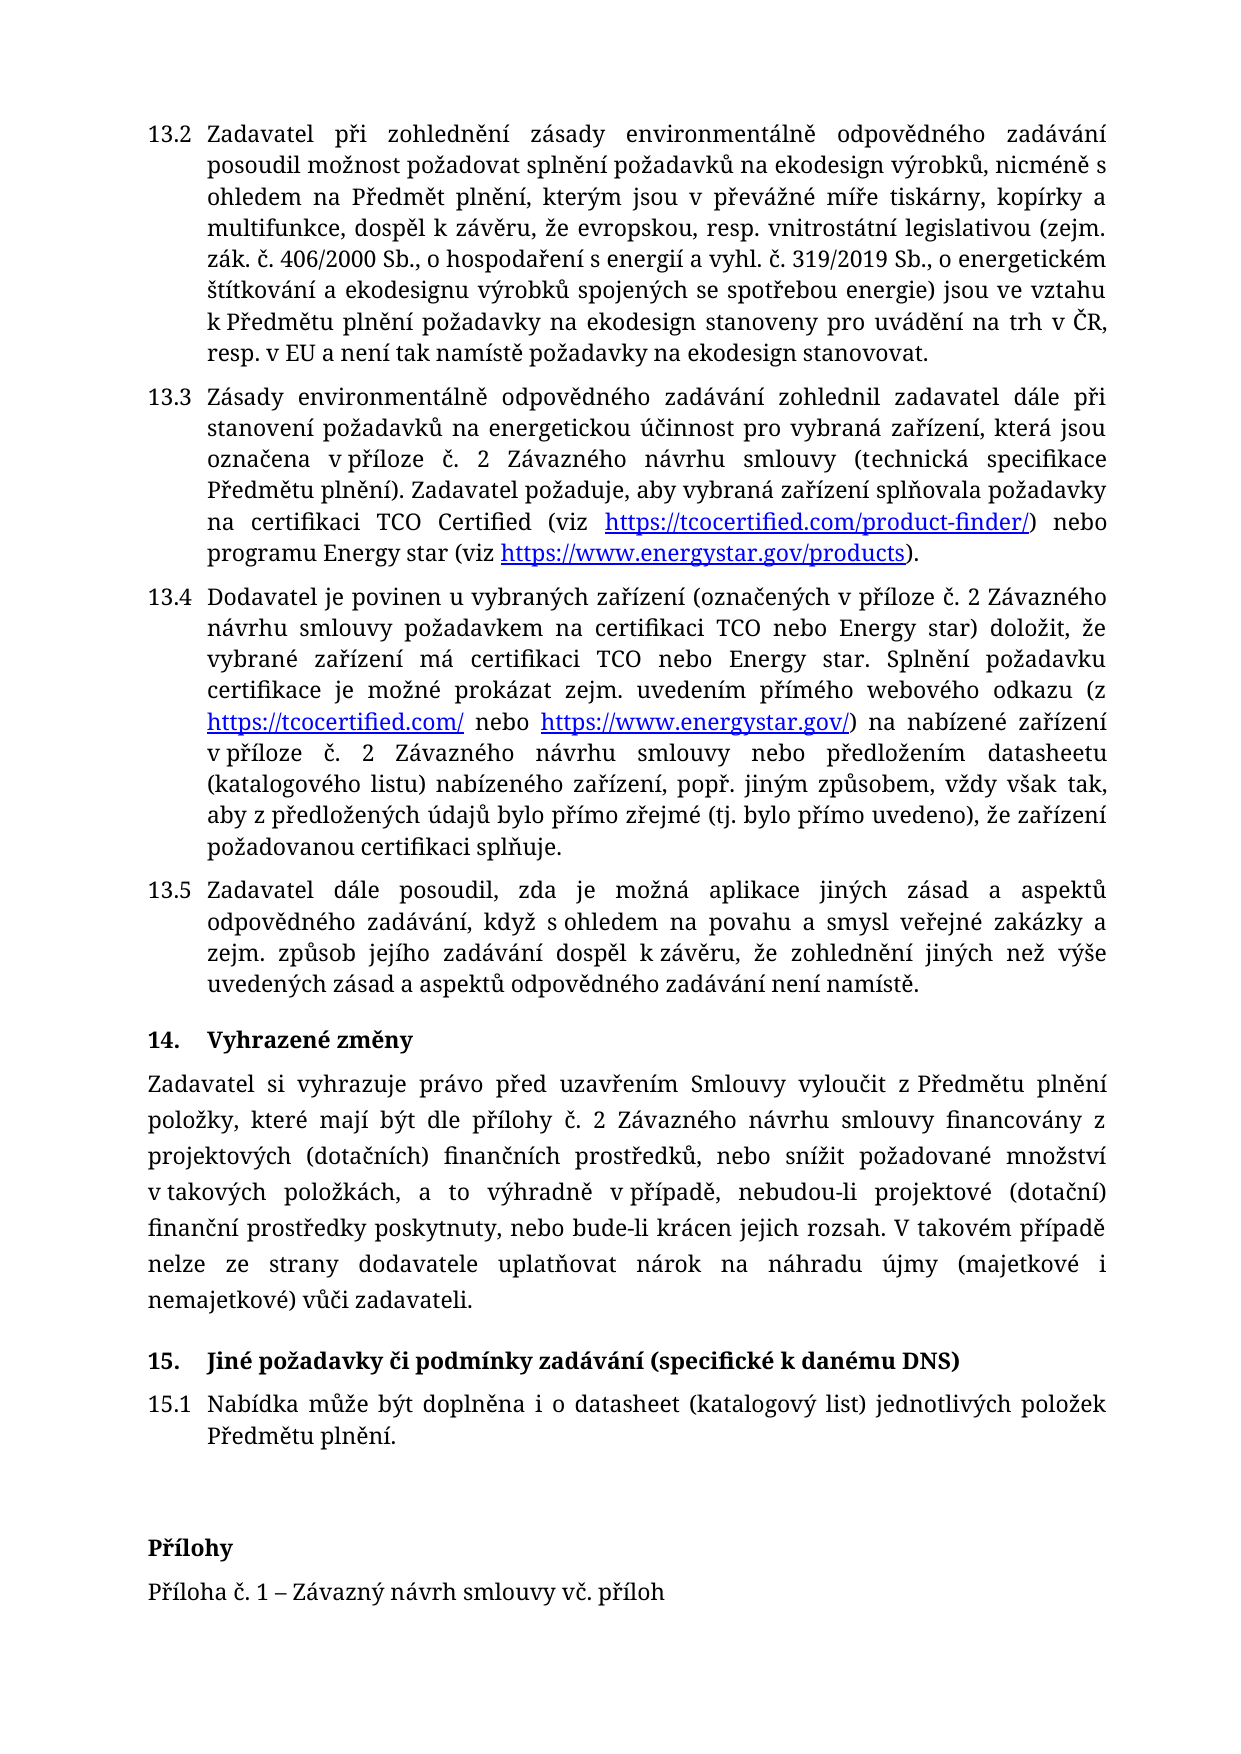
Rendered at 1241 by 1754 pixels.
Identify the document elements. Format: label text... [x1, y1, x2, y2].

subtitle Přílohy [148, 1532, 1107, 1563]
subtitle Vyhrazené změny [148, 1024, 1107, 1056]
list Nabídka může být doplněna i o datasheet (katalogový list) jednotlivých položek Předmětu plnění. [148, 1388, 1107, 1451]
list Zadavatel při zohlednění zásady environmentálně odpovědného zadávání posoudil možnost požadovat splnění požadavků na ekodesign výrobků, nicméně s ohledem na Předmět plnění, kterým jsou v převážné míře tiskárny, kopírky a multifunkce, dospěl k závěru, že evropskou, resp. vnitrostátní legislativou (zejm. zák. č. 406/2000 Sb., o hospodaření s energií a vyhl. č. 319/2019 Sb., o energetickém štítkování a ekodesignu výrobků spojených se spotřebou energie) jsou ve vztahu k Předmětu plnění požadavky na ekodesign stanoveny pro uvádění na trh v ČR, resp. v EU a není tak namístě požadavky na ekodesign stanovovat. [148, 118, 1107, 368]
text Příloha č. 1 – Závazný návrh smlouvy vč. příloh [148, 1576, 1107, 1607]
list Dodavatel je povinen u vybraných zařízení (označených v příloze č. 2 Závazného návrhu smlouvy požadavkem na certifikaci TCO nebo Energy star) doložit, že vybrané zařízení má certifikaci TCO nebo Energy star. Splnění požadavku certifikace je možné prokázat zejm. uvedením přímého webového odkazu (z https://tcocertified.com/ nebo https://www.energystar.gov/) na nabízené zařízení v příloze č. 2 Závazného návrhu smlouvy nebo předložením datasheetu (katalogového listu) nabízeného zařízení, popř. jiným způsobem, vždy však tak, aby z předložených údajů bylo přímo zřejmé (tj. bylo přímo uvedeno), že zařízení požadovanou certifikaci splňuje. [148, 581, 1107, 862]
subtitle Jiné požadavky či podmínky zadávání (specifické k danému DNS) [148, 1345, 1107, 1376]
list Zásady environmentálně odpovědného zadávání zohlednil zadavatel dále při stanovení požadavků na energetickou účinnost pro vybraná zařízení, která jsou označena v příloze č. 2 Závazného návrhu smlouvy (technická specifikace Předmětu plnění). Zadavatel požaduje, aby vybraná zařízení splňovala požadavky na certifikaci TCO Certified (viz https://tcocertified.com/product-finder/) nebo programu Energy star (viz https://www.energystar.gov/products). [148, 381, 1107, 568]
list Zadavatel dále posoudil, zda je možná aplikace jiných zásad a aspektů odpovědného zadávání, když s ohledem na povahu a smysl veřejné zakázky a zejm. způsob jejího zadávání dospěl k závěru, že zohlednění jiných než výše uvedených zásad a aspektů odpovědného zadávání není namístě. [148, 874, 1107, 999]
list Zadavatel si vyhrazuje právo před uzavřením Smlouvy vyloučit z Předmětu plnění položky, které mají být dle přílohy č. 2 Závazného návrhu smlouvy financovány z projektových (dotačních) finančních prostředků, nebo snížit požadované množství v takových položkách, a to výhradně v případě, nebudou-li projektové (dotační) finanční prostředky poskytnuty, nebo bude-li krácen jejich rozsah. V takovém případě nelze ze strany dodavatele uplatňovat nárok na náhradu újmy (majetkové i nemajetkové) vůči zadavateli. [148, 1068, 1107, 1315]
